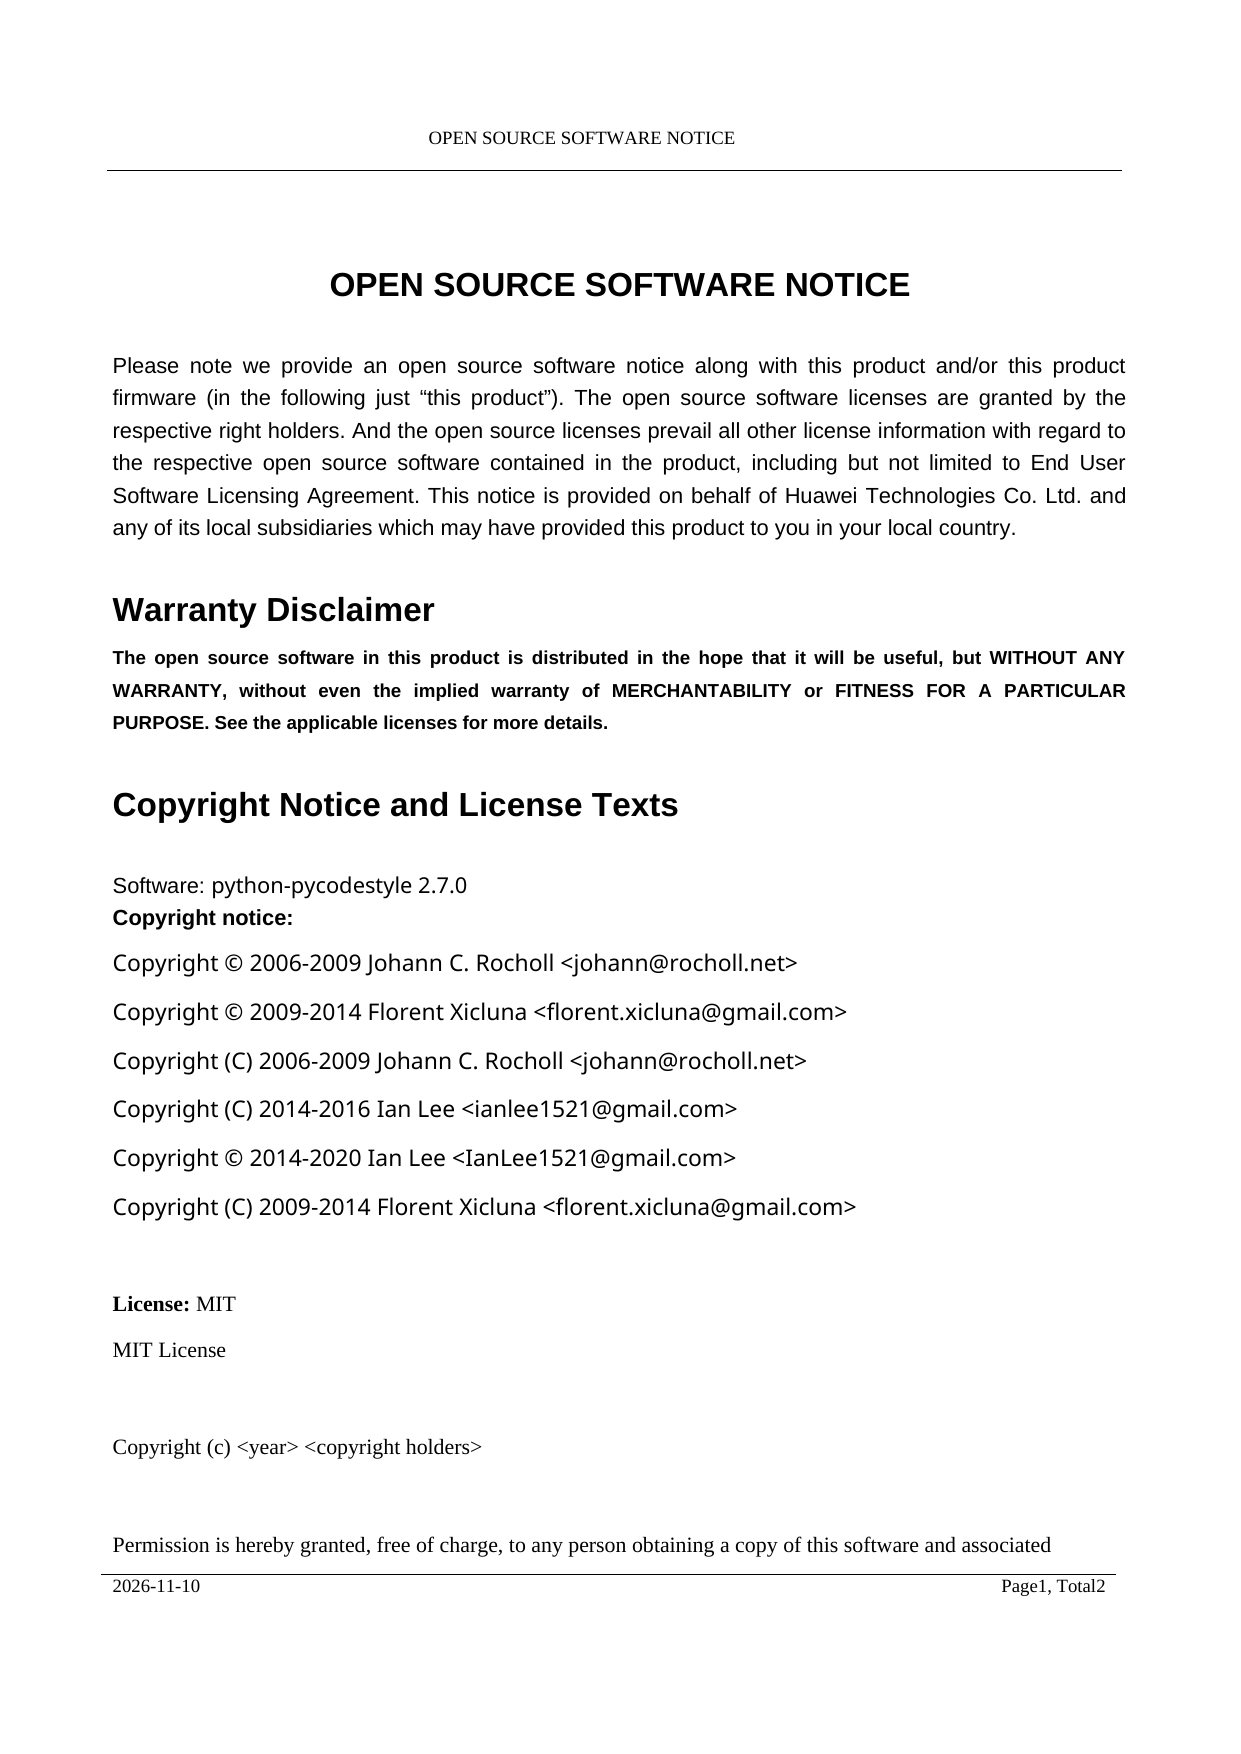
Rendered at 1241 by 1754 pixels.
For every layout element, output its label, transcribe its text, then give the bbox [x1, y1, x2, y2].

text The open source software in this product is distributed in the hope that it will be useful, but WITHOUT ANY WARRANTY, without even the implied warranty of MERCHANTABILITY or FITNESS FOR A PARTICULAR PURPOSE. See the applicable licenses for more details. [112, 641, 1128, 739]
text Copyright notice: [112, 901, 1128, 934]
text Software: python-pycodestyle 2.7.0 [112, 869, 1128, 901]
text Please note we provide an open source software notice along with this product and/or this product firmware (in the following just “this product”). The open source software licenses are granted by the respective right holders. And the open source licenses prevail all other license information with regard to the respective open source software contained in the product, including but not limited to End User Software Licensing Agreement. This notice is provided on behalf of Huawei Technologies Co. Ltd. and any of its local subsidiaries which may have provided this product to you in your local country. [112, 349, 1128, 544]
text Copyright Notice and License Texts [112, 771, 1128, 836]
text OPEN SOURCE SOFTWARE NOTICE [112, 251, 1128, 316]
text License: MIT [112, 1288, 1128, 1320]
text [112, 1333, 1128, 1560]
text Warranty Disclaimer [112, 576, 1128, 641]
text Copyright © 2006-2009 Johann C. Rocholl <johann@rocholl.net> Copyright © 2009-2014 Florent Xicluna <florent.xicluna@gmail.com> Copyright (C) 2006-2009 Johann C. Rocholl <johann@rocholl.net> Copyright (C) 2014-2016 Ian Lee <ianlee1521@gmail.com> Copyright © 2014-2020 Ian Lee <IanLee1521@gmail.com> Copyright (C) 2009-2014 Florent Xicluna <florent.xicluna@gmail.com> [112, 947, 1128, 1272]
